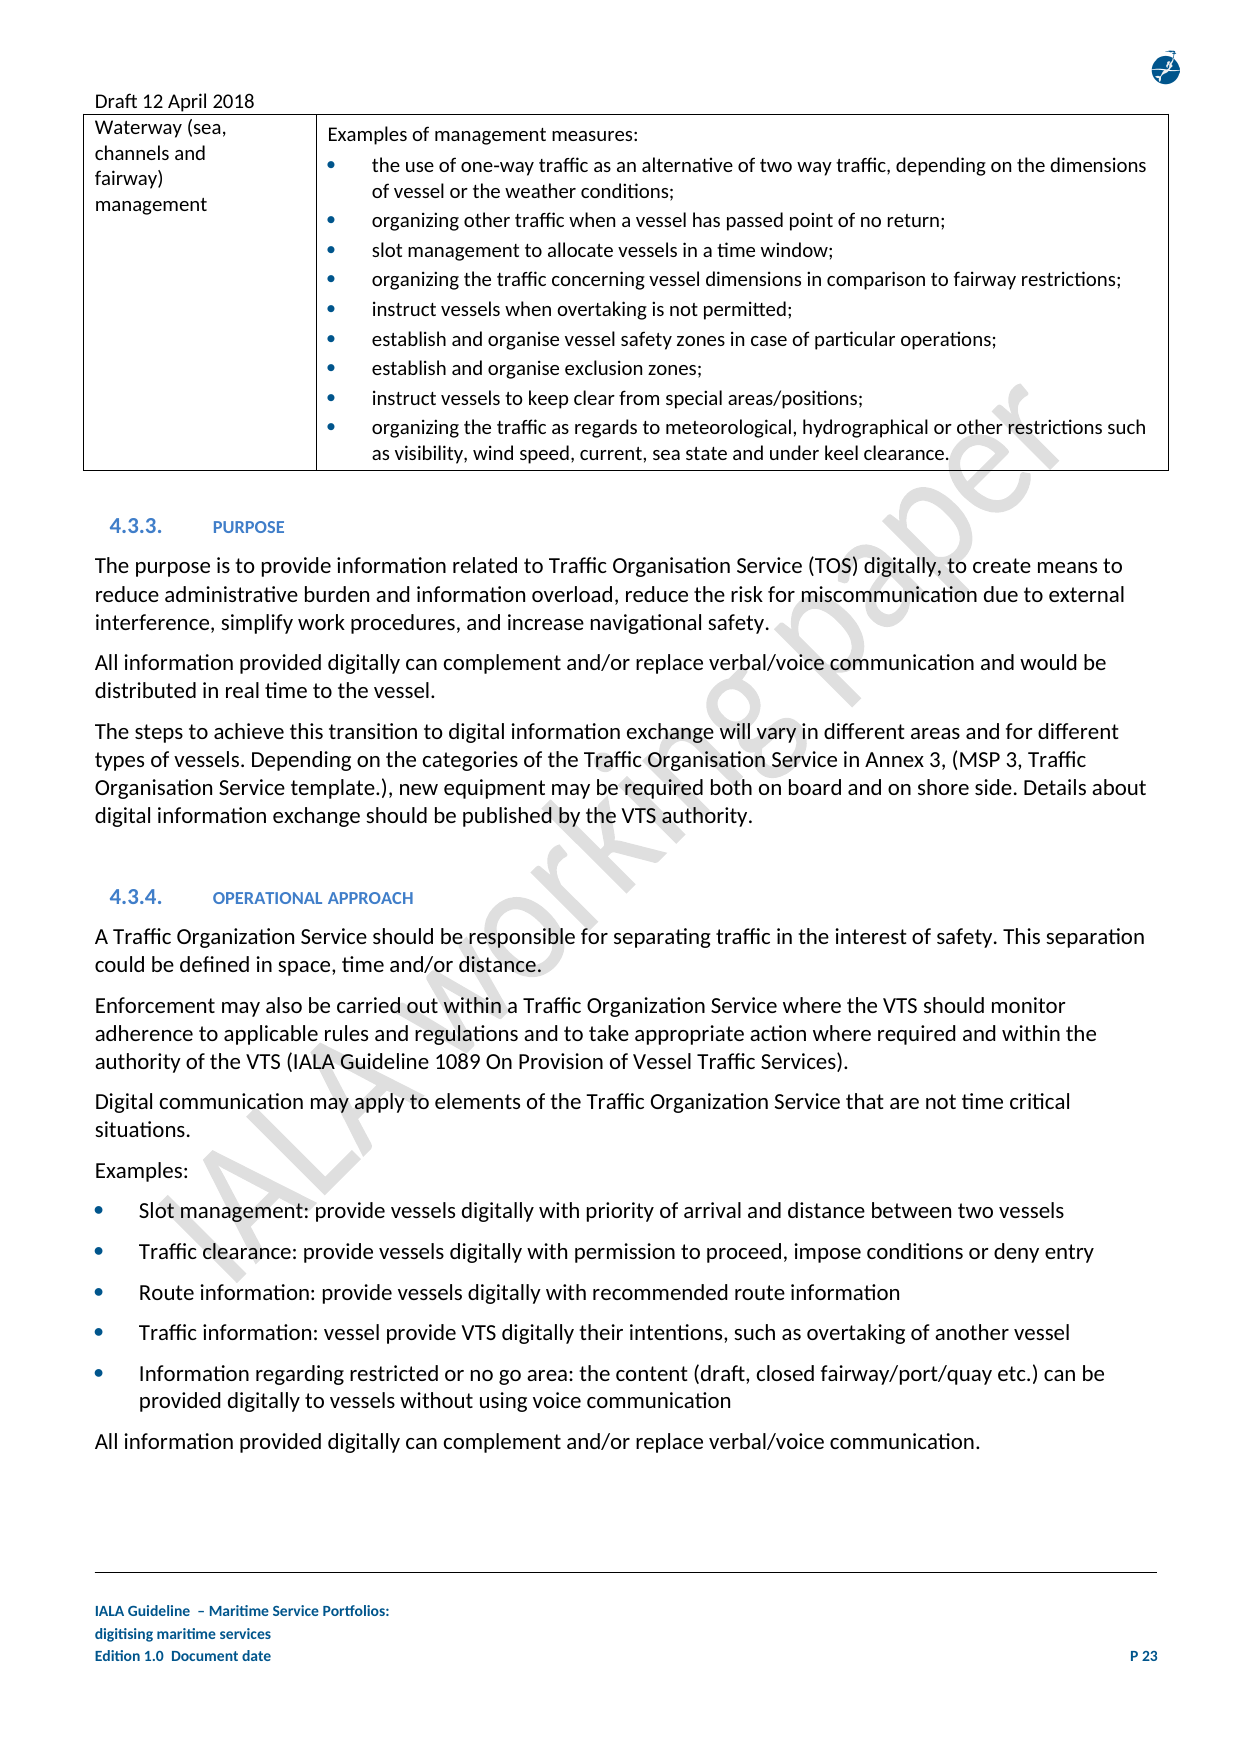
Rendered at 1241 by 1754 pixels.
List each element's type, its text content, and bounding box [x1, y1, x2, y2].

text Examples: [94, 1156, 1157, 1184]
text The steps to achieve this transition to digital information exchange will vary in different areas and for different types of vessels. Depending on the categories of the Traffic Organisation Service in Annex 3, (MSP 3, Traffic Organisation Service template.), new equipment may be required both on board and on shore side. Details about digital information exchange should be published by the VTS authority. [94, 717, 1157, 829]
subtitle operational approach [109, 882, 1157, 910]
text Slot management: provide vessels digitally with priority of arrival and distance between two vessels [94, 1197, 1157, 1224]
subtitle purpose [109, 511, 1157, 539]
table_cell Waterway (sea, channels and fairway) management [84, 115, 316, 469]
text A Traffic Organization Service should be responsible for separating traffic in the interest of safety. This separation could be defined in space, time and/or distance. [94, 922, 1157, 978]
text Traffic information: vessel provide VTS digitally their intentions, such as overtaking of another vessel [94, 1318, 1157, 1346]
text Traffic clearance: provide vessels digitally with permission to proceed, impose conditions or deny entry [94, 1237, 1157, 1265]
text Digital communication may apply to elements of the Traffic Organization Service that are not time critical situations. [94, 1087, 1157, 1143]
text Route information: provide vessels digitally with recommended route information [94, 1278, 1157, 1306]
text Enforcement may also be carried out within a Traffic Organization Service where the VTS should monitor adherence to applicable rules and regulations and to take appropriate action where required and within the authority of the VTS (IALA Guideline 1089 On Provision of Vessel Traffic Services). [94, 991, 1157, 1075]
text All information provided digitally can complement and/or replace verbal/voice communication. [94, 1427, 1157, 1455]
table_cell Examples of management measures: the use of one‐way traffic as an alternative of two way traffic, depending on the dimensions of vessel or the weather conditions; organizing other traffic when a vessel has passed point of no return; slot management to allocate vessels in a time window; organizing the traffic concerning vessel dimensions in comparison to fairway restrictions; instruct vessels when overtaking is not permitted; establish and organise vessel safety zones in case of particular operations; establish and organise exclusion zones; instruct vessels to keep clear from special areas/positions; organizing the traffic as regards to meteorological, hydrographical or other restrictions such as visibility, wind speed, current, sea state and under keel clearance. [317, 115, 1168, 469]
text The purpose is to provide information related to Traffic Organisation Service (TOS) digitally, to create means to reduce administrative burden and information overload, reduce the risk for miscommunication due to external interference, simplify work procedures, and increase navigational safety. [94, 552, 1157, 636]
picture [1120, 0, 1239, 119]
text All information provided digitally can complement and/or replace verbal/voice communication and would be distributed in real time to the vessel. [94, 648, 1157, 704]
text Information regarding restricted or no go area: the content (draft, closed fairway/port/quay etc.) can be provided digitally to vessels without using voice communication [94, 1359, 1157, 1415]
